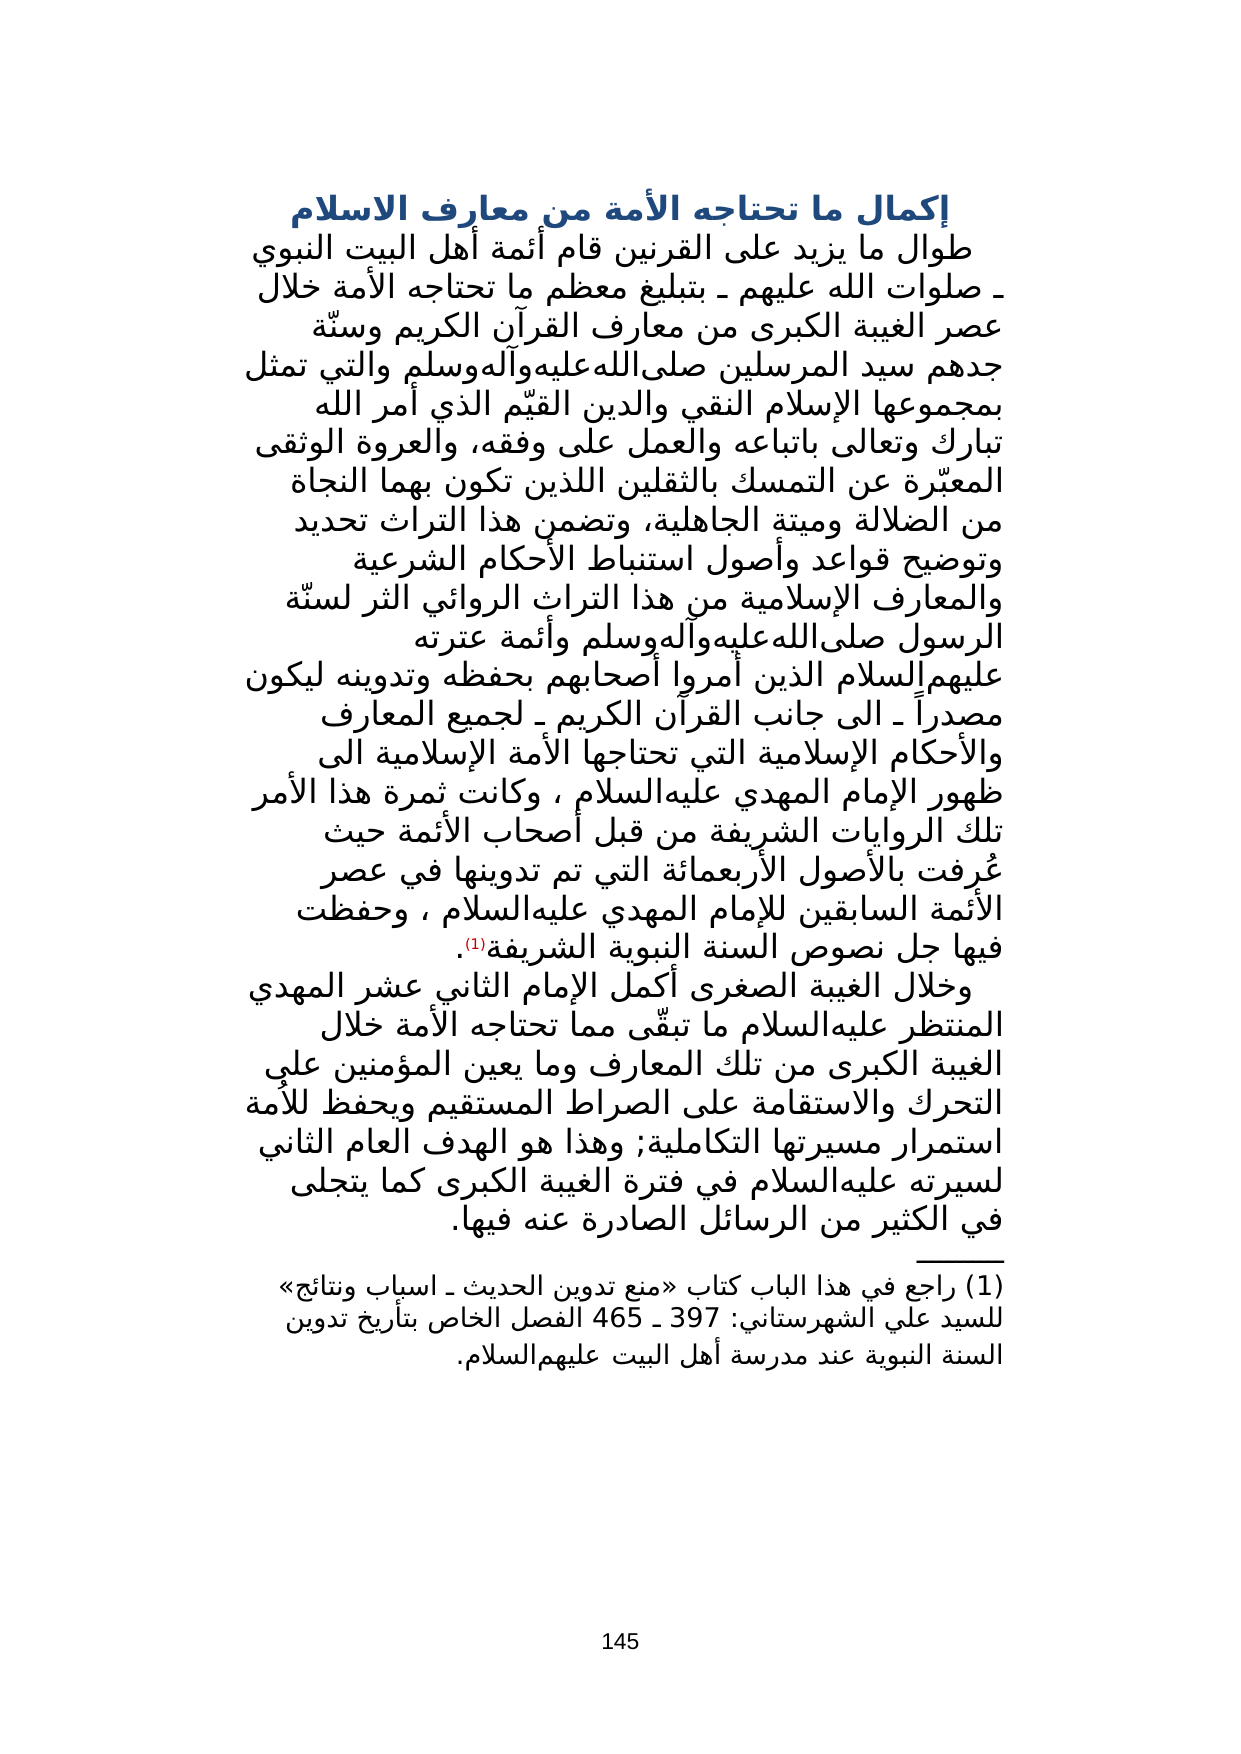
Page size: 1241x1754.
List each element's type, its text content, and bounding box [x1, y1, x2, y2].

text ـــــــــــ [236, 1239, 1004, 1270]
text طوال ما يزيد على القرنين قام أئمة أهل البيت النبوي ـ صلوات الله عليهم ـ بتبليغ معظم ما تحتاجه الأمة خلال عصر الغيبة الكبرى من معارف القرآن الكريم وسنّة جدهم سيد المرسلين صلى‌الله‌عليه‌وآله‌وسلم والتي تمثل بمجموعها الإسلام النقي والدين القيّم الذي أمر الله تبارك وتعالى باتباعه والعمل على وفقه، والعروة الوثقى المعبّرة عن التمسك بالثقلين اللذين تكون بهما النجاة من الضلالة وميتة الجاهلية، وتضمن هذا التراث تحديد وتوضيح قواعد وأصول استنباط الأحكام الشرعية والمعارف الإسلامية من هذا التراث الروائي الثر لسنّة الرسول صلى‌الله‌عليه‌وآله‌وسلم وأئمة عترته عليهم‌السلام الذين أمروا أصحابهم بحفظه وتدوينه ليكون مصدراً ـ الى جانب القرآن الكريم ـ لجميع المعارف والأحكام الإسلامية التي تحتاجها الأمة الإسلامية الى ظهور الإمام المهدي عليه‌السلام ، وكانت ثمرة هذا الأمر تلك الروايات الشريفة من قبل أصحاب الأئمة حيث عُرفت بالأصول الأربعمائة التي تم تدوينها في عصر الأئمة السابقين للإمام المهدي عليه‌السلام ، وحفظت فيها جل نصوص السنة النبوية الشريفة(1). [236, 228, 1004, 967]
text وخلال الغيبة الصغرى أكمل الإمام الثاني عشر المهدي المنتظر عليه‌السلام ما تبقّى مما تحتاجه الأمة خلال الغيبة الكبرى من تلك المعارف وما يعين المؤمنين على التحرك والاستقامة على الصراط المستقيم ويحفظ للاُمة استمرار مسيرتها التكاملية; وهذا هو الهدف العام الثاني لسيرته عليه‌السلام في فترة الغيبة الكبرى كما يتجلى في الكثير من الرسائل الصادرة عنه فيها. [236, 967, 1004, 1239]
text (1) راجع في هذا الباب كتاب «منع تدوين الحديث ـ اسباب ونتائج» للسيد علي الشهرستاني: 397 ـ 465 الفصل الخاص بتأريخ تدوين السنة النبوية عند مدرسة أهل البيت عليهم‌السلام. [236, 1270, 1004, 1372]
subtitle إكمال ما تحتاجه الأمة من معارف الاسلام [236, 190, 1004, 228]
